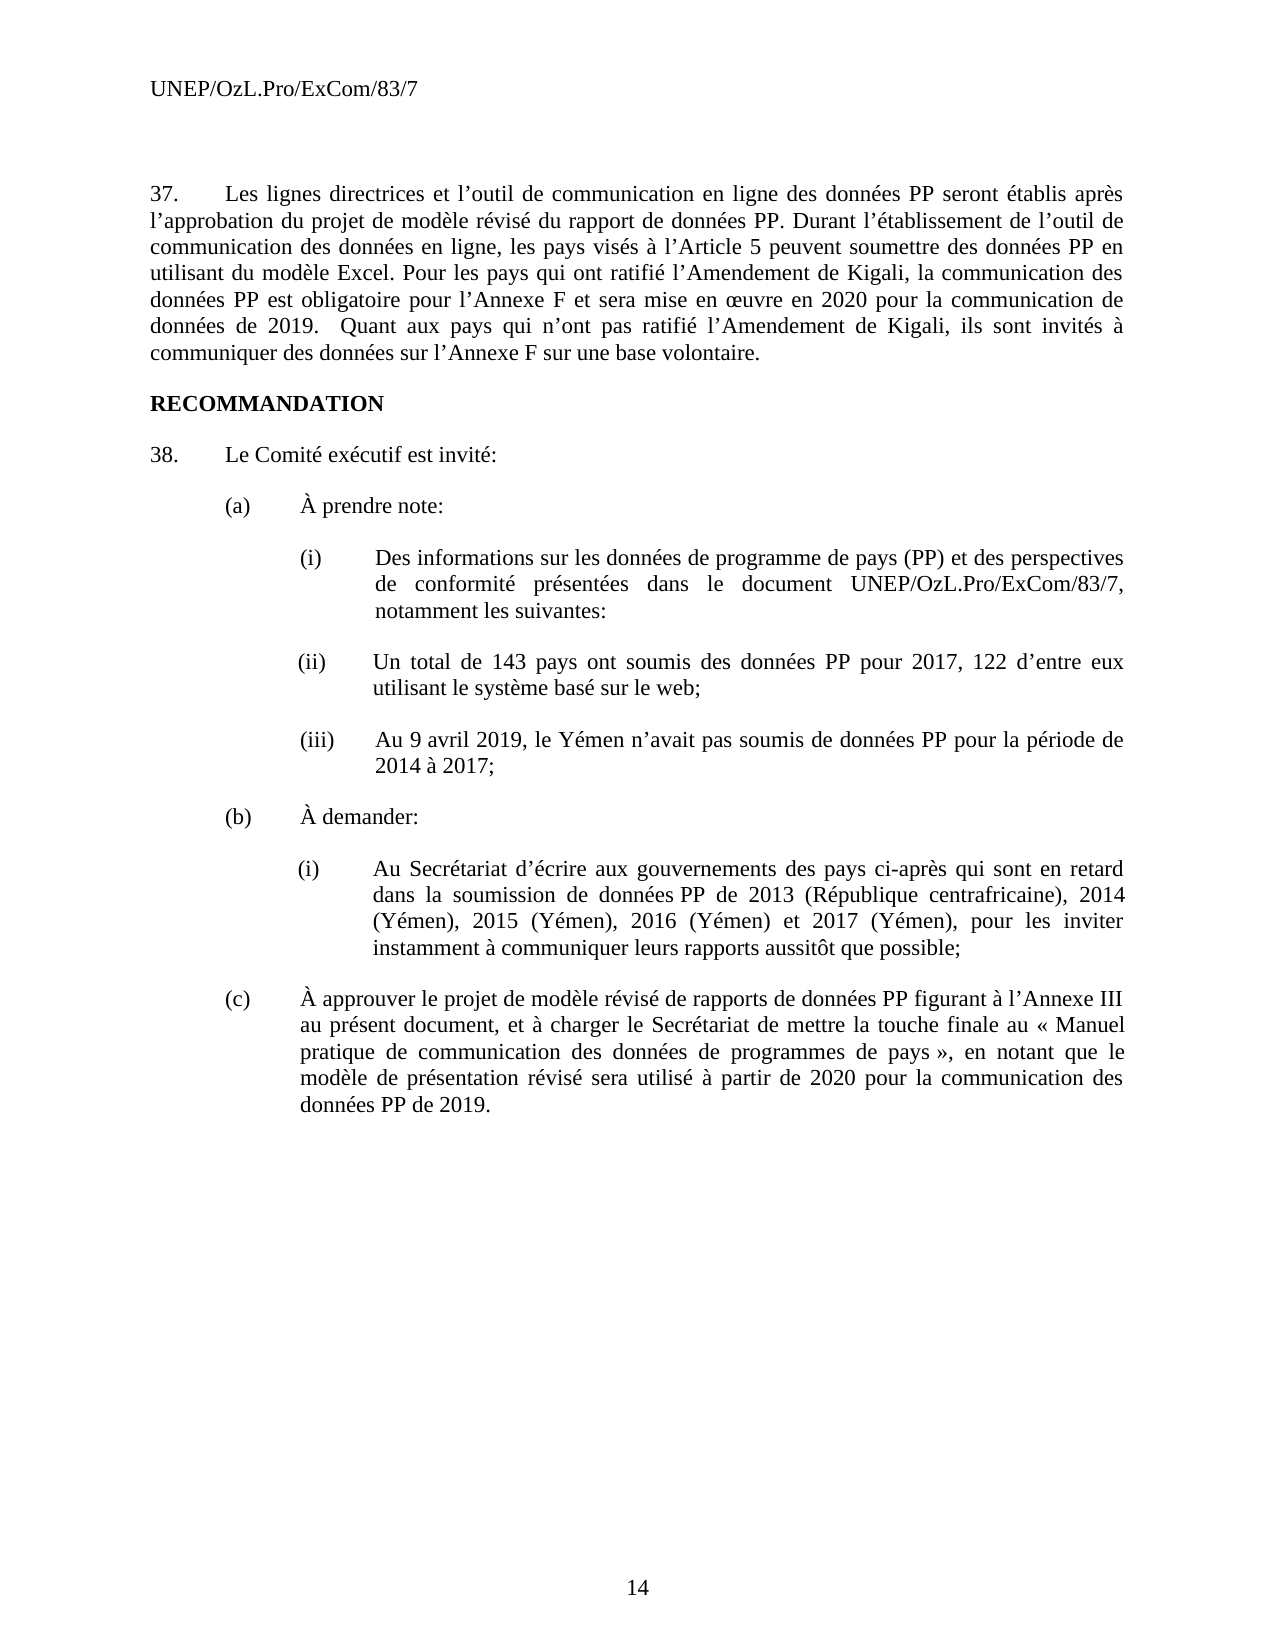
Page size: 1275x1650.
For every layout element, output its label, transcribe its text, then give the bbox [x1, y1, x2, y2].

text RECOMMANDATION [150, 390, 1125, 416]
list Au 9 avril 2019, le Yémen n’avait pas soumis de données PP pour la période de 2014 à 2017; [300, 726, 1125, 778]
list À approuver le projet de modèle révisé de rapports de données PP figurant à l’Annexe III au présent document, et à charger le Secrétariat de mettre la touche finale au « Manuel pratique de communication des données de programmes de pays », en notant que le modèle de présentation révisé sera utilisé à partir de 2020 pour la communication des données PP de 2019. [225, 985, 1125, 1117]
list Au Secrétariat d’écrire aux gouvernements des pays ci-après qui sont en retard dans la soumission de données PP de 2013 (République centrafricaine), 2014 (Yémen), 2015 (Yémen), 2016 (Yémen) et 2017 (Yémen), pour les inviter instamment à communiquer leurs rapports aussitôt que possible; [298, 855, 1125, 960]
list Le Comité exécutif est invité: [150, 441, 1125, 468]
list Des informations sur les données de programme de pays (PP) et des perspectives de conformité présentées dans le document UNEP/OzL.Pro/ExCom/83/7, notamment les suivantes: [300, 544, 1125, 623]
list À prendre note: [225, 493, 1125, 519]
list Un total de 143 pays ont soumis des données PP pour 2017, 122 d’entre eux utilisant le système basé sur le web; [298, 648, 1125, 701]
list À demander: [225, 803, 1125, 830]
list Les lignes directrices et l’outil de communication en ligne des données PP seront établis après l’approbation du projet de modèle révisé du rapport de données PP. Durant l’établissement de l’outil de communication des données en ligne, les pays visés à l’Article 5 peuvent soumettre des données PP en utilisant du modèle Excel. Pour les pays qui ont ratifié l’Amendement de Kigali, la communication des données PP est obligatoire pour l’Annexe F et sera mise en œuvre en 2020 pour la communication de données de 2019. Quant aux pays qui n’ont pas ratifié l’Amendement de Kigali, ils sont invités à communiquer des données sur l’Annexe F sur une base volontaire. [150, 180, 1125, 365]
